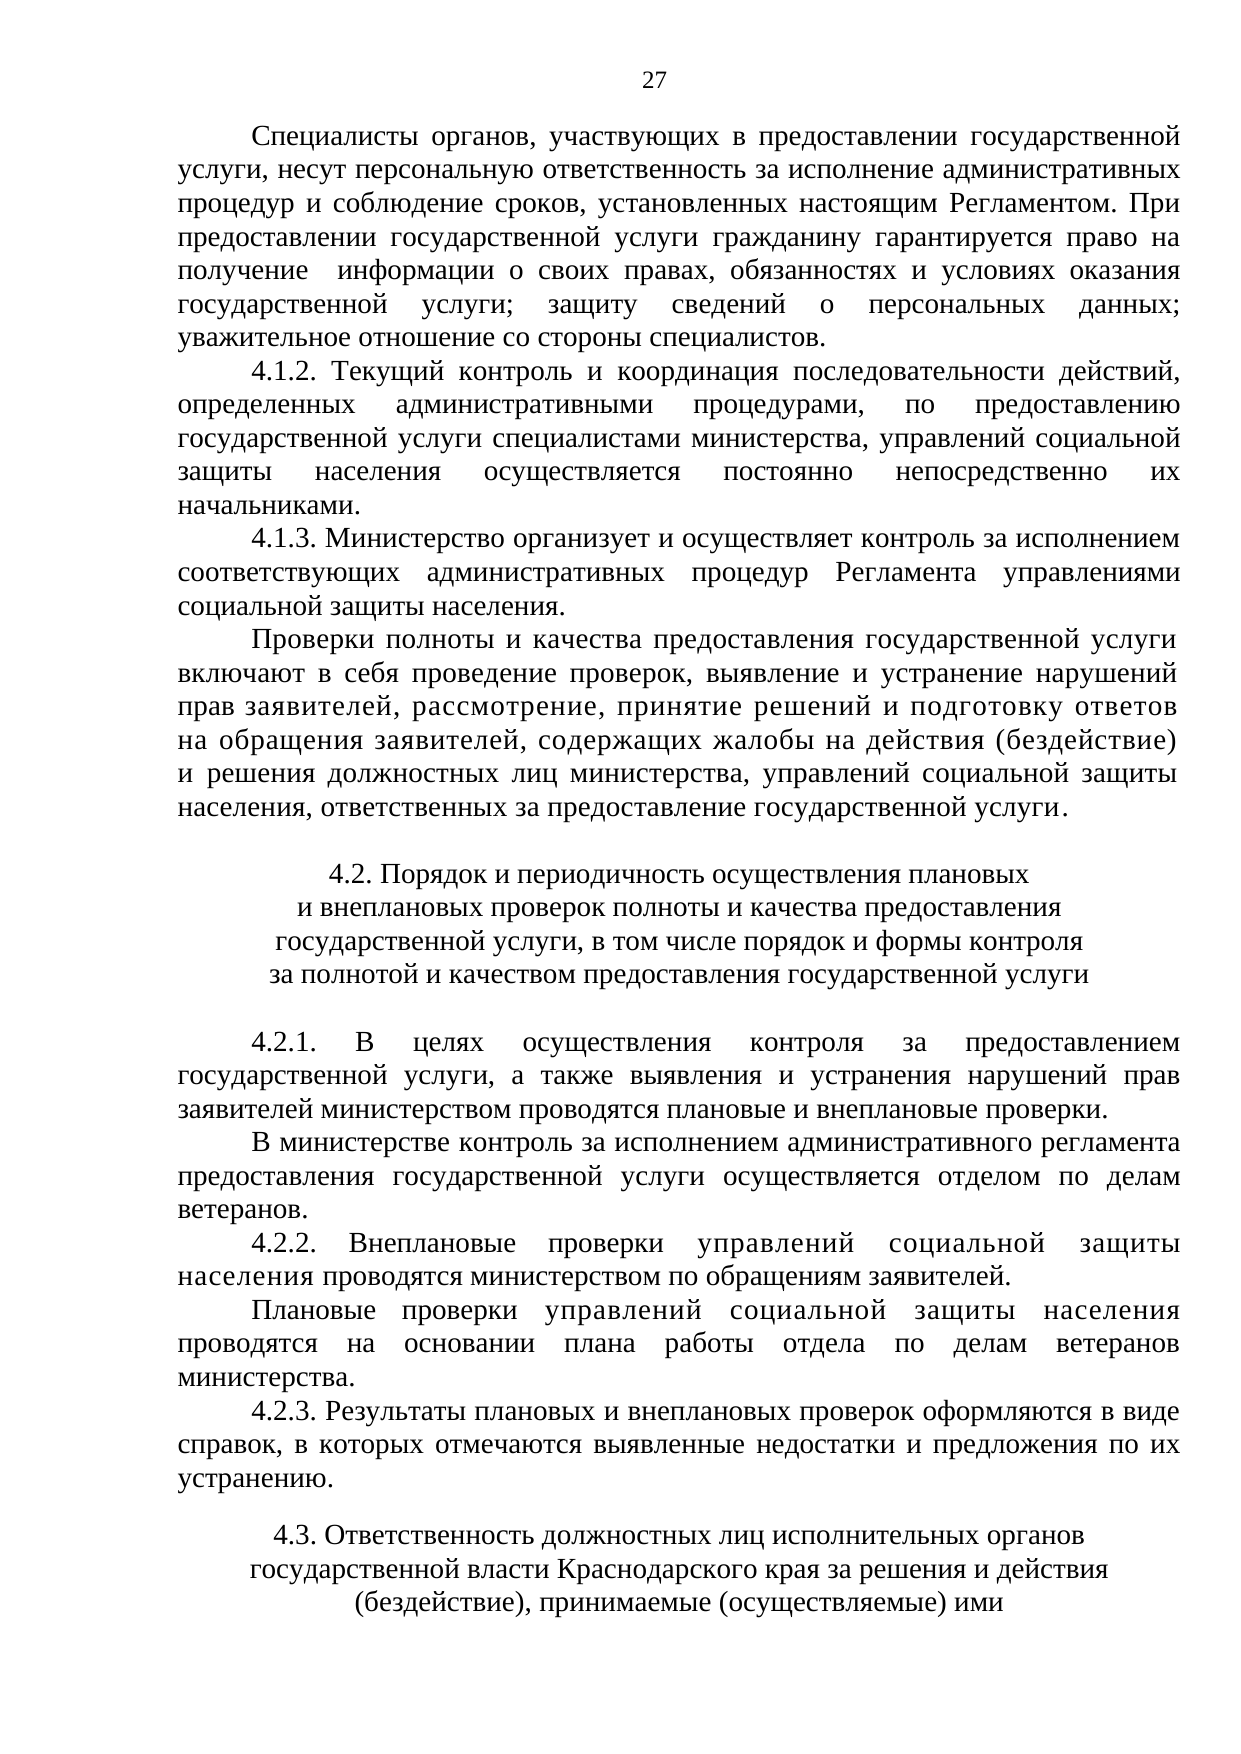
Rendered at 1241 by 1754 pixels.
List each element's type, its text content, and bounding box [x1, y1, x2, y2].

text Проверки полноты и качества предоставления государственной услуги включают в себя проведение проверок, выявление и устранение нарушений прав заявителей, рассмотрение, принятие решений и подготовку ответов на обращения заявителей, содержащих жалобы на действия (бездействие) и решения должностных лиц министерства, управлений социальной защиты населения, ответственных за предоставление государственной услуги. [177, 621, 1179, 822]
text Специалисты органов, участвующих в предоставлении государственной услуги, несут персональную ответственность за исполнение административных процедур и соблюдение сроков, установленных настоящим Регламентом. При предоставлении государственной услуги гражданину гарантируется право на получение информации о своих правах, обязанностях и условиях оказания государственной услуги; защиту сведений о персональных данных; уважительное отношение со стороны специалистов. [177, 118, 1181, 353]
text государственной власти Краснодарского края за решения и действия [177, 1551, 1181, 1584]
text за полнотой и качеством предоставления государственной услуги [177, 957, 1181, 990]
text 4.3. Ответственность должностных лиц исполнительных органов [177, 1517, 1181, 1551]
text и внеплановых проверок полноты и качества предоставления [177, 889, 1181, 923]
text государственной услуги, в том числе порядок и формы контроля [177, 923, 1181, 957]
text 4.1.3. Министерство организует и осуществляет контроль за исполнением соответствующих административных процедур Регламента управлениями социальной защиты населения. [177, 521, 1181, 621]
text 4.1.2. Текущий контроль и координация последовательности действий, определенных административными процедурами, по предоставлению государственной услуги специалистами министерства, управлений социальной защиты населения осуществляется постоянно непосредственно их начальниками. [177, 353, 1181, 521]
text (бездействие), принимаемые (осуществляемые) ими [177, 1584, 1181, 1618]
text 4.2.1. В целях осуществления контроля за предоставлением государственной услуги, а также выявления и устранения нарушений прав заявителей министерством проводятся плановые и внеплановые проверки. [177, 1024, 1181, 1124]
text 4.2.2. Внеплановые проверки управлений социальной защиты населения проводятся министерством по обращениям заявителей. [177, 1225, 1181, 1292]
text 4.2.3. Результаты плановых и внеплановых проверок оформляются в виде справок, в которых отмечаются выявленные недостатки и предложения по их устранению. [177, 1393, 1181, 1493]
text Плановые проверки управлений социальной защиты населения проводятся на основании плана работы отдела по делам ветеранов министерства. [177, 1292, 1181, 1393]
text В министерстве контроль за исполнением административного регламента предоставления государственной услуги осуществляется отделом по делам ветеранов. [177, 1124, 1181, 1225]
text 4.2. Порядок и периодичность осуществления плановых [177, 856, 1181, 889]
